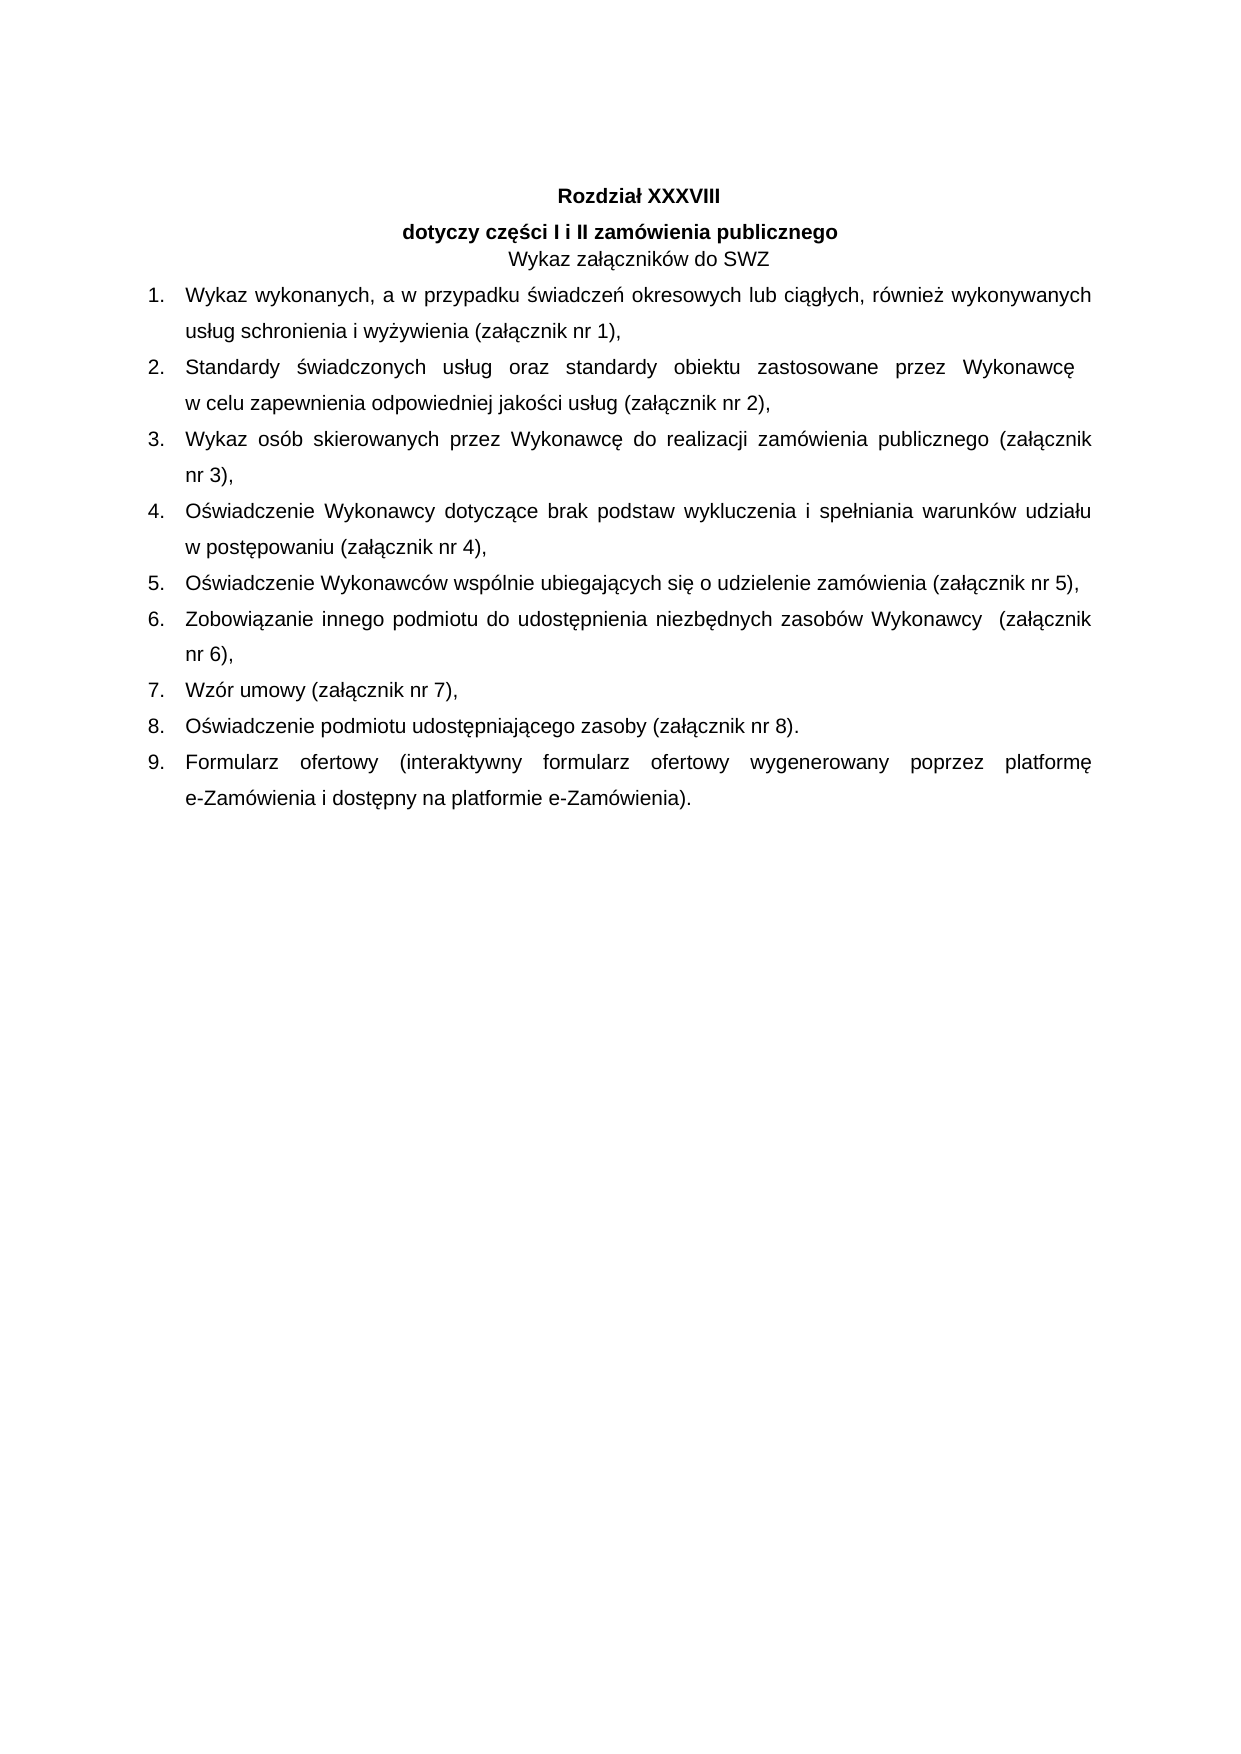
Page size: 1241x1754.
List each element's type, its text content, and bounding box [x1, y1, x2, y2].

list Oświadczenie Wykonawcy dotyczące brak podstaw wykluczenia i spełniania warunków udziału w postępowaniu (załącznik nr 4), [148, 498, 1093, 558]
list Wzór umowy (załącznik nr 7), [148, 678, 1093, 702]
list Oświadczenie podmiotu udostępniającego zasoby (załącznik nr 8). [148, 714, 1093, 738]
list Oświadczenie Wykonawców wspólnie ubiegających się o udzielenie zamówienia (załącznik nr 5), [148, 570, 1093, 594]
list Wykaz osób skierowanych przez Wykonawcę do realizacji zamówienia publicznego (załącznik nr 3), [148, 427, 1093, 487]
list Standardy świadczonych usług oraz standardy obiektu zastosowane przez Wykonawcę w celu zapewnienia odpowiedniej jakości usług (załącznik nr 2), [148, 355, 1093, 415]
text dotyczy części I i II zamówienia publicznego [148, 219, 1093, 243]
list Zobowiązanie innego podmiotu do udostępnienia niezbędnych zasobów Wykonawcy (załącznik nr 6), [148, 606, 1093, 666]
list Wykaz wykonanych, a w przypadku świadczeń okresowych lub ciągłych, również wykonywanych usług schronienia i wyżywienia (załącznik nr 1), [148, 283, 1093, 343]
text Wykaz załączników do SWZ [185, 247, 1093, 271]
text Rozdział XXXVIII [185, 183, 1093, 207]
list Formularz ofertowy (interaktywny formularz ofertowy wygenerowany poprzez platformę e-Zamówienia i dostępny na platformie e-Zamówienia). [148, 750, 1093, 810]
